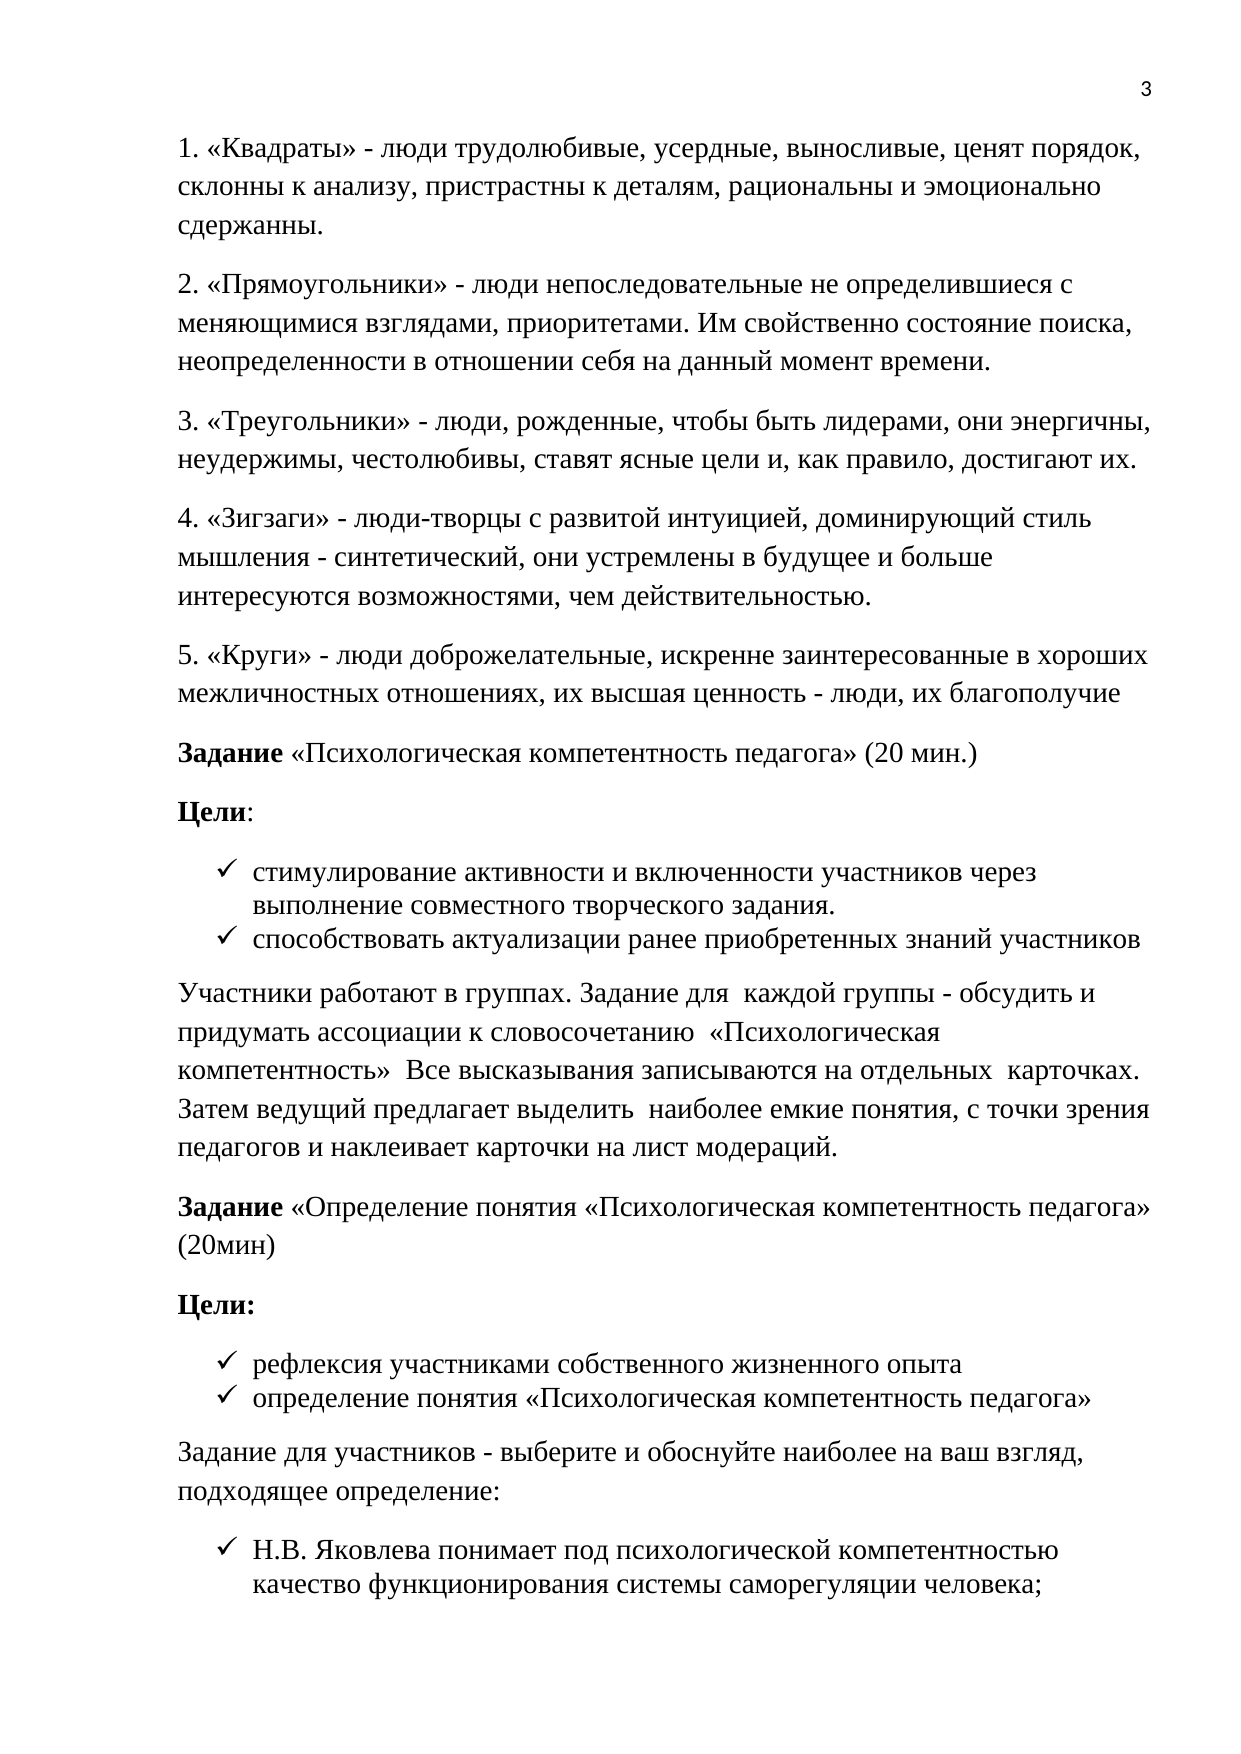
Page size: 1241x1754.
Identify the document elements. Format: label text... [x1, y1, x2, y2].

text 5. «Круги» - люди доброжелательные, искренне заинтересованные в хороших межличностных отношениях, их высшая ценность - люди, их благополучие [177, 637, 1152, 709]
text Цели: [177, 1287, 1152, 1320]
list способствовать актуализации ранее приобретенных знаний участников [215, 921, 1152, 954]
list стимулирование активности и включенности участников через выполнение совместного творческого задания. [215, 854, 1152, 921]
text Задание для участников - выберите и обоснуйте наиболее на ваш взгляд, подходящее определение: [177, 1434, 1152, 1506]
text Задание «Психологическая компетентность педагога» (20 мин.) [177, 735, 1152, 768]
text 4. «Зигзаги» - люди-творцы с развитой интуицией, доминирующий стиль мышления - синтетический, они устремлены в будущее и больше интересуются возможностями, чем действительностью. [177, 501, 1152, 611]
text Задание «Определение понятия «Психологическая компетентность педагога» (20мин) [177, 1189, 1152, 1261]
list определение понятия «Психологическая компетентность педагога» [215, 1380, 1152, 1413]
text 1. «Квадраты» - люди трудолюбивые, усердные, выносливые, ценят порядок, склонны к анализу, пристрастны к деталям, рациональны и эмоционально сдержанны. [177, 130, 1152, 240]
text Цели: [177, 794, 1152, 828]
text 3. «Треугольники» - люди, рожденные, чтобы быть лидерами, они энергичны, неудержимы, честолюбивы, ставят ясные цели и, как правило, достигают их. [177, 403, 1152, 475]
list Н.В. Яковлева понимает под психологической компетентностью качество функционирования системы саморегуляции человека; [215, 1532, 1152, 1599]
list рефлексия участниками собственного жизненного опыта [215, 1346, 1152, 1380]
text 2. «Прямоугольники» - люди непоследовательные не определившиеся с меняющимися взглядами, приоритетами. Им свойственно состояние поиска, неопределенности в отношении себя на данный момент времени. [177, 266, 1152, 377]
text Участники работают в группах. Задание для каждой группы - обсудить и придумать ассоциации к словосочетанию «Психологическая компетентность» Все высказывания записываются на отдельных карточках. Затем ведущий предлагает выделить наиболее емкие понятия, с точки зрения педагогов и наклеивает карточки на лист модераций. [177, 975, 1152, 1163]
